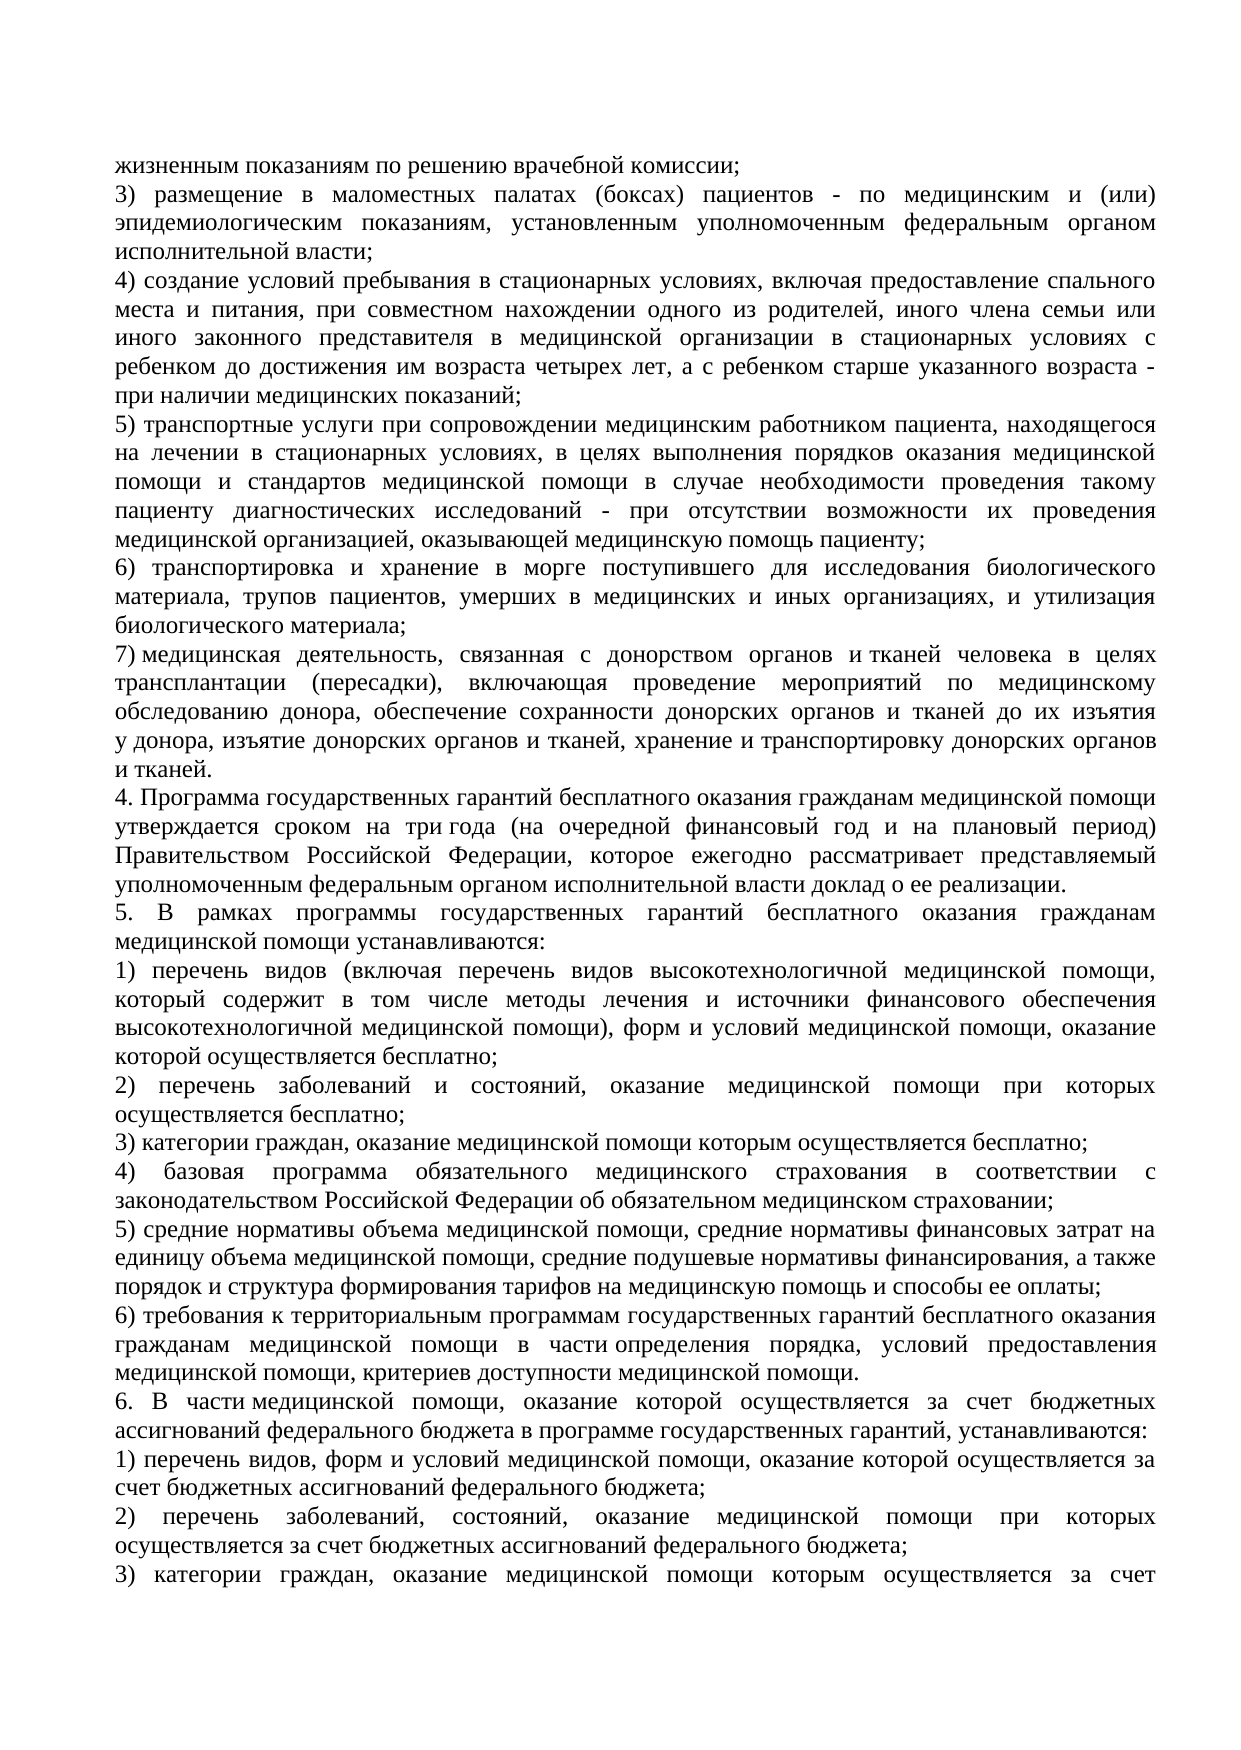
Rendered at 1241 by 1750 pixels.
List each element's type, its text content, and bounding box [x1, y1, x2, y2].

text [114, 150, 1157, 179]
text 5) средние нормативы объема медицинской помощи, средние нормативы финансовых затрат на единицу объема медицинской помощи, средние подушевые нормативы финансирования, а также порядок и структура формирования тарифов на медицинскую помощь и способы ее оплаты; [114, 1214, 1157, 1300]
text 2) перечень заболеваний, состояний, оказание медицинской помощи при которых осуществляется за счет бюджетных ассигнований федерального бюджета; [114, 1501, 1157, 1559]
text 6. В части медицинской помощи, оказание которой осуществляется за счет бюджетных ассигнований федерального бюджета в программе государственных гарантий, устанавливаются: [114, 1386, 1157, 1444]
text 7) медицинская деятельность, связанная с донорством органов и тканей человека в целях трансплантации (пересадки), включающая проведение мероприятий по медицинскому обследованию донора, обеспечение сохранности донорских органов и тканей до их изъятия у донора, изъятие донорских органов и тканей, хранение и транспортировку донорских органов и тканей. [114, 639, 1157, 782]
text 3) категории граждан, оказание медицинской помощи которым осуществляется бесплатно; [114, 1127, 1157, 1156]
text 4) создание условий пребывания в стационарных условиях, включая предоставление спального места и питания, при совместном нахождении одного из родителей, иного члена семьи или иного законного представителя в медицинской организации в стационарных условиях с ребенком до достижения им возраста четырех лет, а с ребенком старше указанного возраста - при наличии медицинских показаний; [114, 265, 1157, 409]
text 4) базовая программа обязательного медицинского страхования в соответствии с законодательством Российской Федерации об обязательном медицинском страховании; [114, 1156, 1157, 1214]
text 5) транспортные услуги при сопровождении медицинским работником пациента, находящегося на лечении в стационарных условиях, в целях выполнения порядков оказания медицинской помощи и стандартов медицинской помощи в случае необходимости проведения такому пациенту диагностических исследований - при отсутствии возможности их проведения медицинской организацией, оказывающей медицинскую помощь пациенту; [114, 409, 1157, 552]
text 3) размещение в маломестных палатах (боксах) пациентов - по медицинским и (или) эпидемиологическим показаниям, установленным уполномоченным федеральным органом исполнительной власти; [114, 179, 1157, 265]
text 2) перечень заболеваний и состояний, оказание медицинской помощи при которых осуществляется бесплатно; [114, 1070, 1157, 1127]
text 1) перечень видов, форм и условий медицинской помощи, оказание которой осуществляется за счет бюджетных ассигнований федерального бюджета; [114, 1444, 1157, 1501]
text 1) перечень видов (включая перечень видов высокотехнологичной медицинской помощи, который содержит в том числе методы лечения и источники финансового обеспечения высокотехнологичной медицинской помощи), форм и условий медицинской помощи, оказание которой осуществляется бесплатно; [114, 955, 1157, 1070]
text 5. В рамках программы государственных гарантий бесплатного оказания гражданам медицинской помощи устанавливаются: [114, 897, 1157, 955]
text 4. Программа государственных гарантий бесплатного оказания гражданам медицинской помощи утверждается сроком на три года (на очередной финансовый год и на плановый период) Правительством Российской Федерации, которое ежегодно рассматривает представляемый уполномоченным федеральным органом исполнительной власти доклад о ее реализации. [114, 782, 1157, 897]
text 6) требования к территориальным программам государственных гарантий бесплатного оказания гражданам медицинской помощи в части определения порядка, условий предоставления медицинской помощи, критериев доступности медицинской помощи. [114, 1300, 1157, 1386]
text 6) транспортировка и хранение в морге поступившего для исследования биологического материала, трупов пациентов, умерших в медицинских и иных организациях, и утилизация биологического материала; [114, 552, 1157, 639]
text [114, 1559, 1157, 1587]
